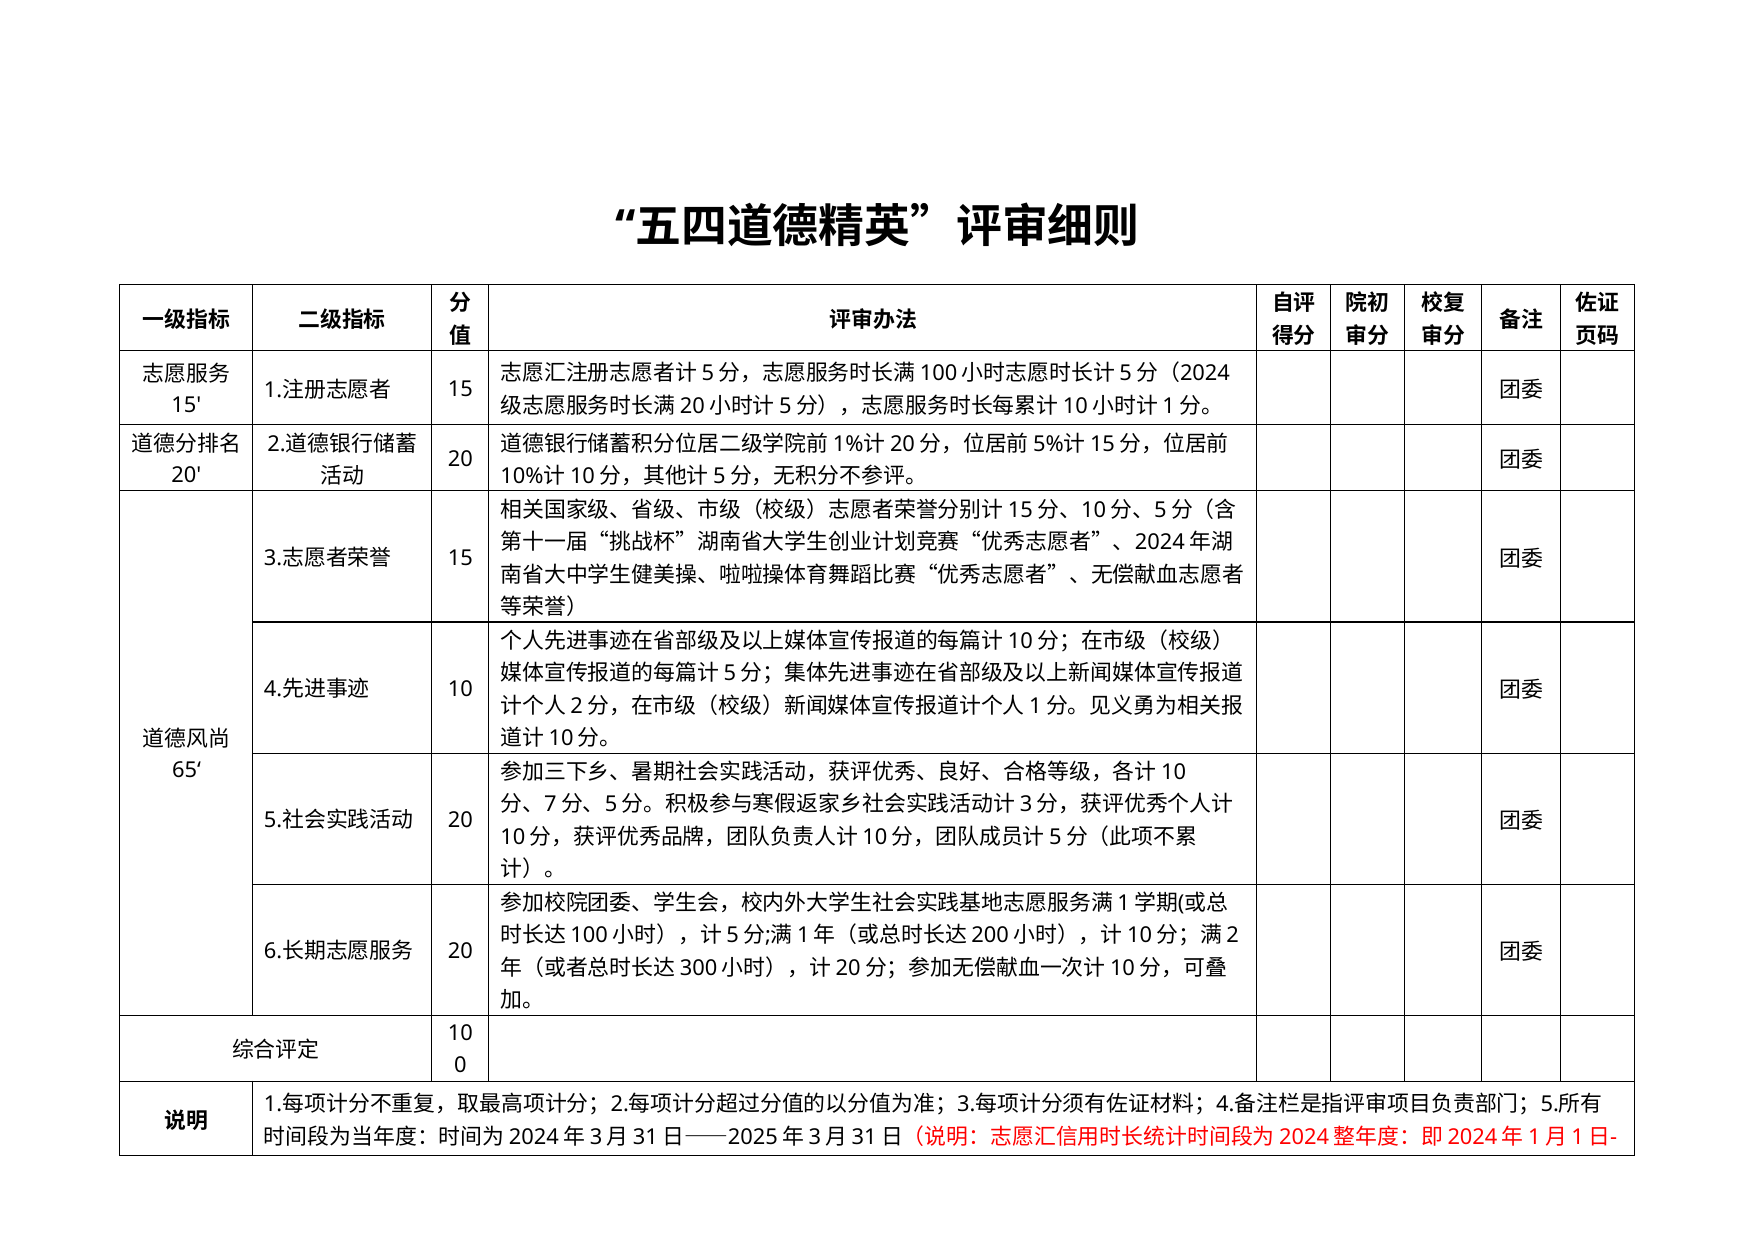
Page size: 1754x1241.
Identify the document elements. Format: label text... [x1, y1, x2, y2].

table_cell 6.长期志愿服务 [253, 885, 431, 1014]
table_cell [1331, 885, 1404, 1014]
table_cell 3.志愿者荣誉 [253, 491, 431, 621]
table_cell 10 [432, 623, 488, 752]
table_cell [1257, 491, 1330, 621]
table_cell 15 [432, 351, 488, 424]
table_header 备注 [1482, 285, 1560, 350]
table_cell [1257, 351, 1330, 424]
table_cell 团委 [1482, 623, 1560, 752]
table_cell 说明 [120, 1082, 252, 1155]
table_header 二级指标 [253, 285, 431, 350]
table_cell [1561, 1016, 1634, 1081]
table_cell [1331, 491, 1404, 621]
table_cell [1405, 754, 1481, 883]
table_cell 个人先进事迹在省部级及以上媒体宣传报道的每篇计10分；在市级（校级）媒体宣传报道的每篇计5分；集体先进事迹在省部级及以上新闻媒体宣传报道计个人2分，在市级（校级）新闻媒体宣传报道计个人1分。见义勇为相关报道计10分。 [489, 623, 1256, 752]
table_cell [1405, 1016, 1481, 1081]
table_cell [1405, 491, 1481, 621]
table_cell 20 [432, 425, 488, 490]
table_cell 20 [432, 885, 488, 1014]
table_cell 团委 [1482, 425, 1560, 490]
table_cell [1561, 425, 1634, 490]
table_cell [1561, 351, 1634, 424]
table_header 院初审分 [1331, 285, 1404, 350]
table_cell [1257, 425, 1330, 490]
table_cell 道德分排名 20' [120, 425, 252, 490]
table_cell [1405, 885, 1481, 1014]
table_cell 志愿服务 15' [120, 351, 252, 424]
table_cell 道德风尚 65‘ [120, 491, 252, 1014]
table_cell [1561, 623, 1634, 752]
table_header 校复审分 [1405, 285, 1481, 350]
table_cell 志愿汇注册志愿者计5分，志愿服务时长满100小时志愿时长计5分（2024级志愿服务时长满20小时计5分），志愿服务时长每累计10小时计1分。 [489, 351, 1256, 424]
table_header 一级指标 [120, 285, 252, 350]
table_cell [1405, 425, 1481, 490]
table_cell [1331, 425, 1404, 490]
table_cell [1257, 885, 1330, 1014]
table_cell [253, 1082, 1634, 1155]
table_cell 2.道德银行储蓄活动 [253, 425, 431, 490]
table_cell 团委 [1482, 491, 1560, 621]
table_cell 20 [432, 754, 488, 883]
table_cell [1257, 1016, 1330, 1081]
table_cell [489, 1016, 1256, 1081]
table_cell 综合评定 [120, 1016, 431, 1081]
table_cell [1257, 623, 1330, 752]
table_cell 相关国家级、省级、市级（校级）志愿者荣誉分别计15分、10分、5分（含第十一届“挑战杯”湖南省大学生创业计划竞赛“优秀志愿者”、2024年湖南省大中学生健美操、啦啦操体育舞蹈比赛“优秀志愿者”、无偿献血志愿者等荣誉） [489, 491, 1256, 621]
table_cell [1331, 754, 1404, 883]
table_cell 4.先进事迹 [253, 623, 431, 752]
table_cell 团委 [1482, 351, 1560, 424]
table_cell [1331, 1016, 1404, 1081]
table_cell [1561, 885, 1634, 1014]
table_header 自评得分 [1257, 285, 1330, 350]
text “五四道德精英”评审细则 [73, 174, 1681, 271]
table_header 评审办法 [489, 285, 1256, 350]
table_cell [1561, 491, 1634, 621]
table_cell [1482, 1016, 1560, 1081]
table_cell 参加校院团委、学生会，校内外大学生社会实践基地志愿服务满1学期(或总时长达100小时），计5分;满1年（或总时长达200小时），计10分；满2年（或者总时长达300小时），计20分；参加无偿献血一次计10分，可叠加。 [489, 885, 1256, 1014]
table_cell 15 [432, 491, 488, 621]
table_cell [1561, 754, 1634, 883]
table_header 佐证 页码 [1561, 285, 1634, 350]
table_cell [1405, 351, 1481, 424]
table_cell 团委 [1482, 754, 1560, 883]
table_cell 100 [432, 1016, 488, 1081]
table_cell [1331, 623, 1404, 752]
table_cell [1257, 754, 1330, 883]
table_cell 道德银行储蓄积分位居二级学院前1%计20分，位居前5%计15分，位居前10%计10分，其他计5分，无积分不参评。 [489, 425, 1256, 490]
table_header 分值 [432, 285, 488, 350]
table_cell 参加三下乡、暑期社会实践活动，获评优秀、良好、合格等级，各计10分、7分、5分。积极参与寒假返家乡社会实践活动计3分，获评优秀个人计10分，获评优秀品牌，团队负责人计10分，团队成员计5分（此项不累计）。 [489, 754, 1256, 883]
table_cell 1.注册志愿者 [253, 351, 431, 424]
table_cell 5.社会实践活动 [253, 754, 431, 883]
table_cell [1405, 623, 1481, 752]
table_cell 团委 [1482, 885, 1560, 1014]
table_cell [1331, 351, 1404, 424]
